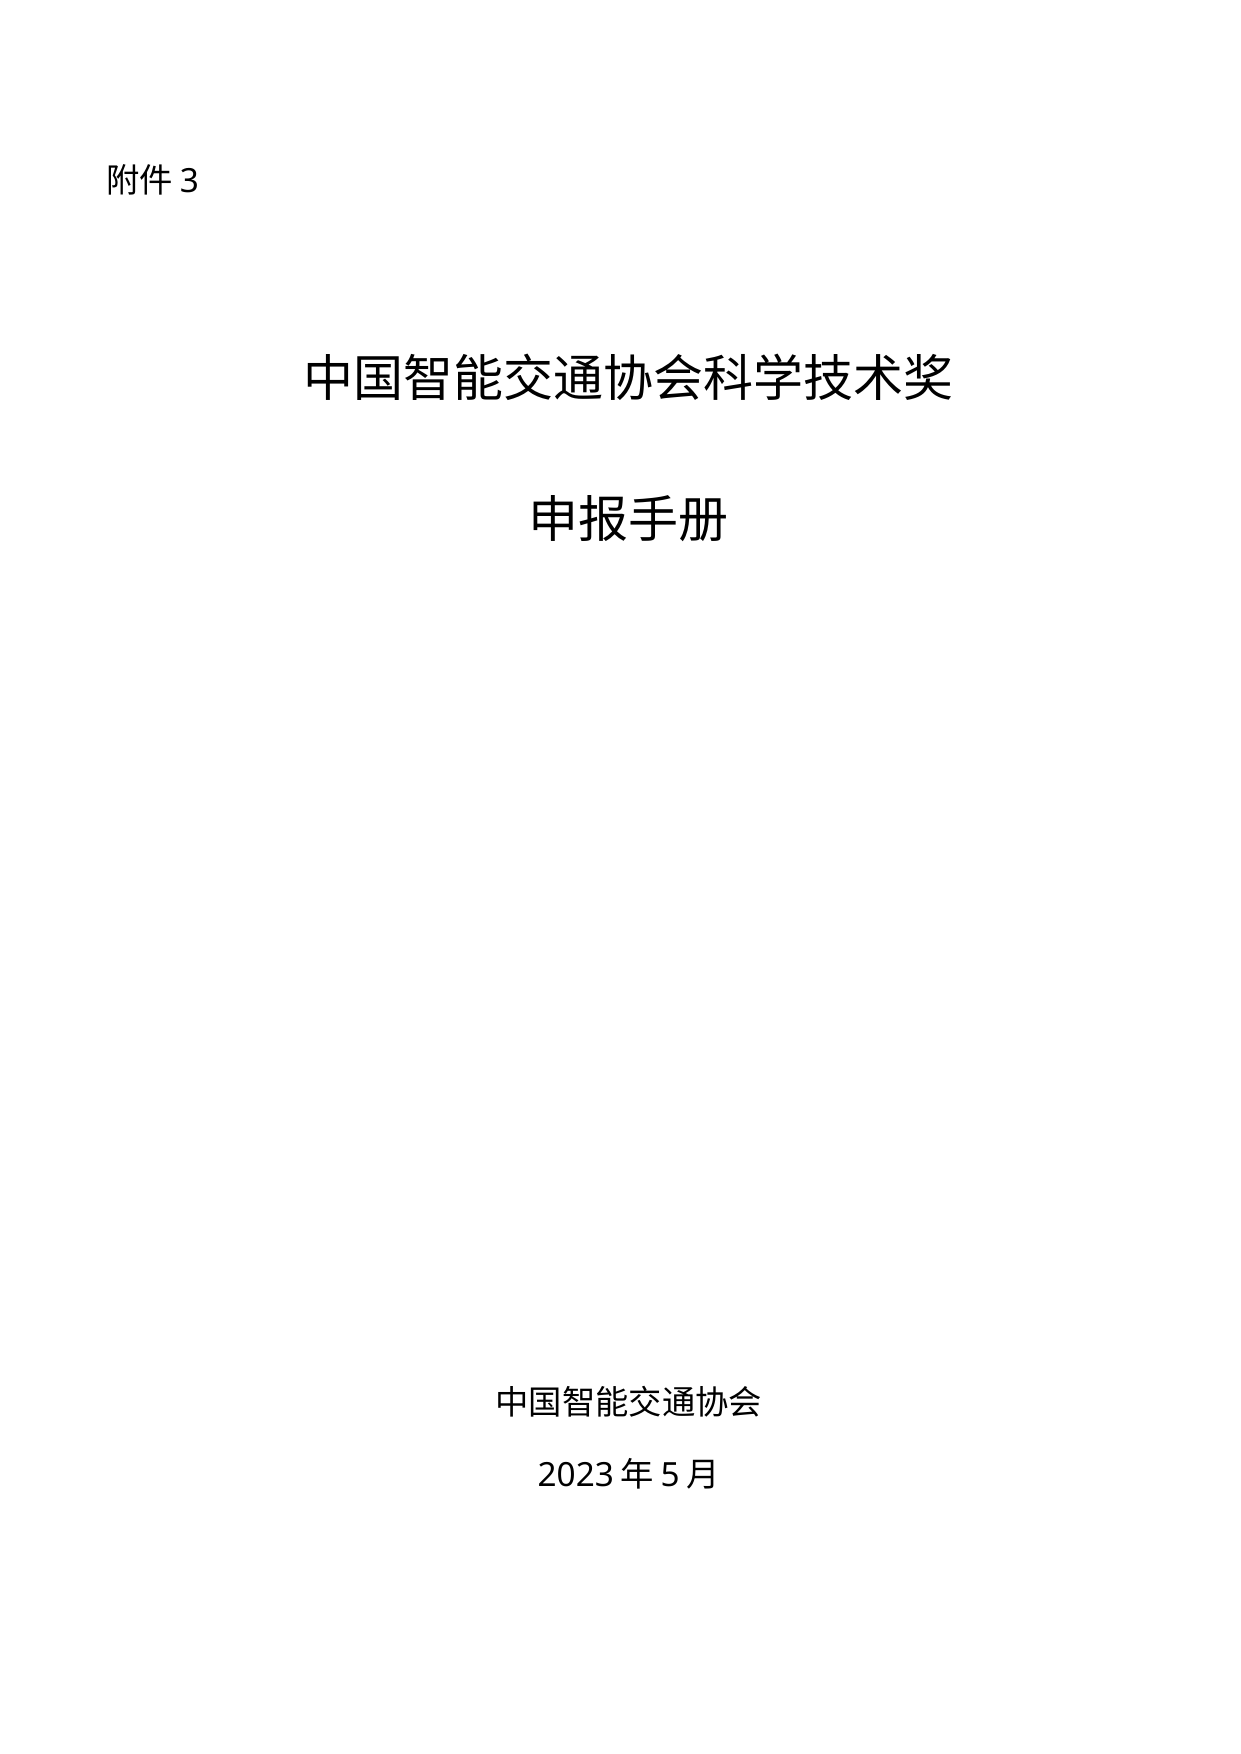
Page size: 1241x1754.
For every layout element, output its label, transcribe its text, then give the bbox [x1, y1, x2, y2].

text 申报手册 [106, 479, 1151, 552]
text 2023年5月 [106, 1448, 1151, 1497]
text 中国智能交通协会科学技术奖 [106, 339, 1151, 411]
text 附件3 [106, 154, 1151, 203]
text 中国智能交通协会 [106, 1376, 1151, 1424]
